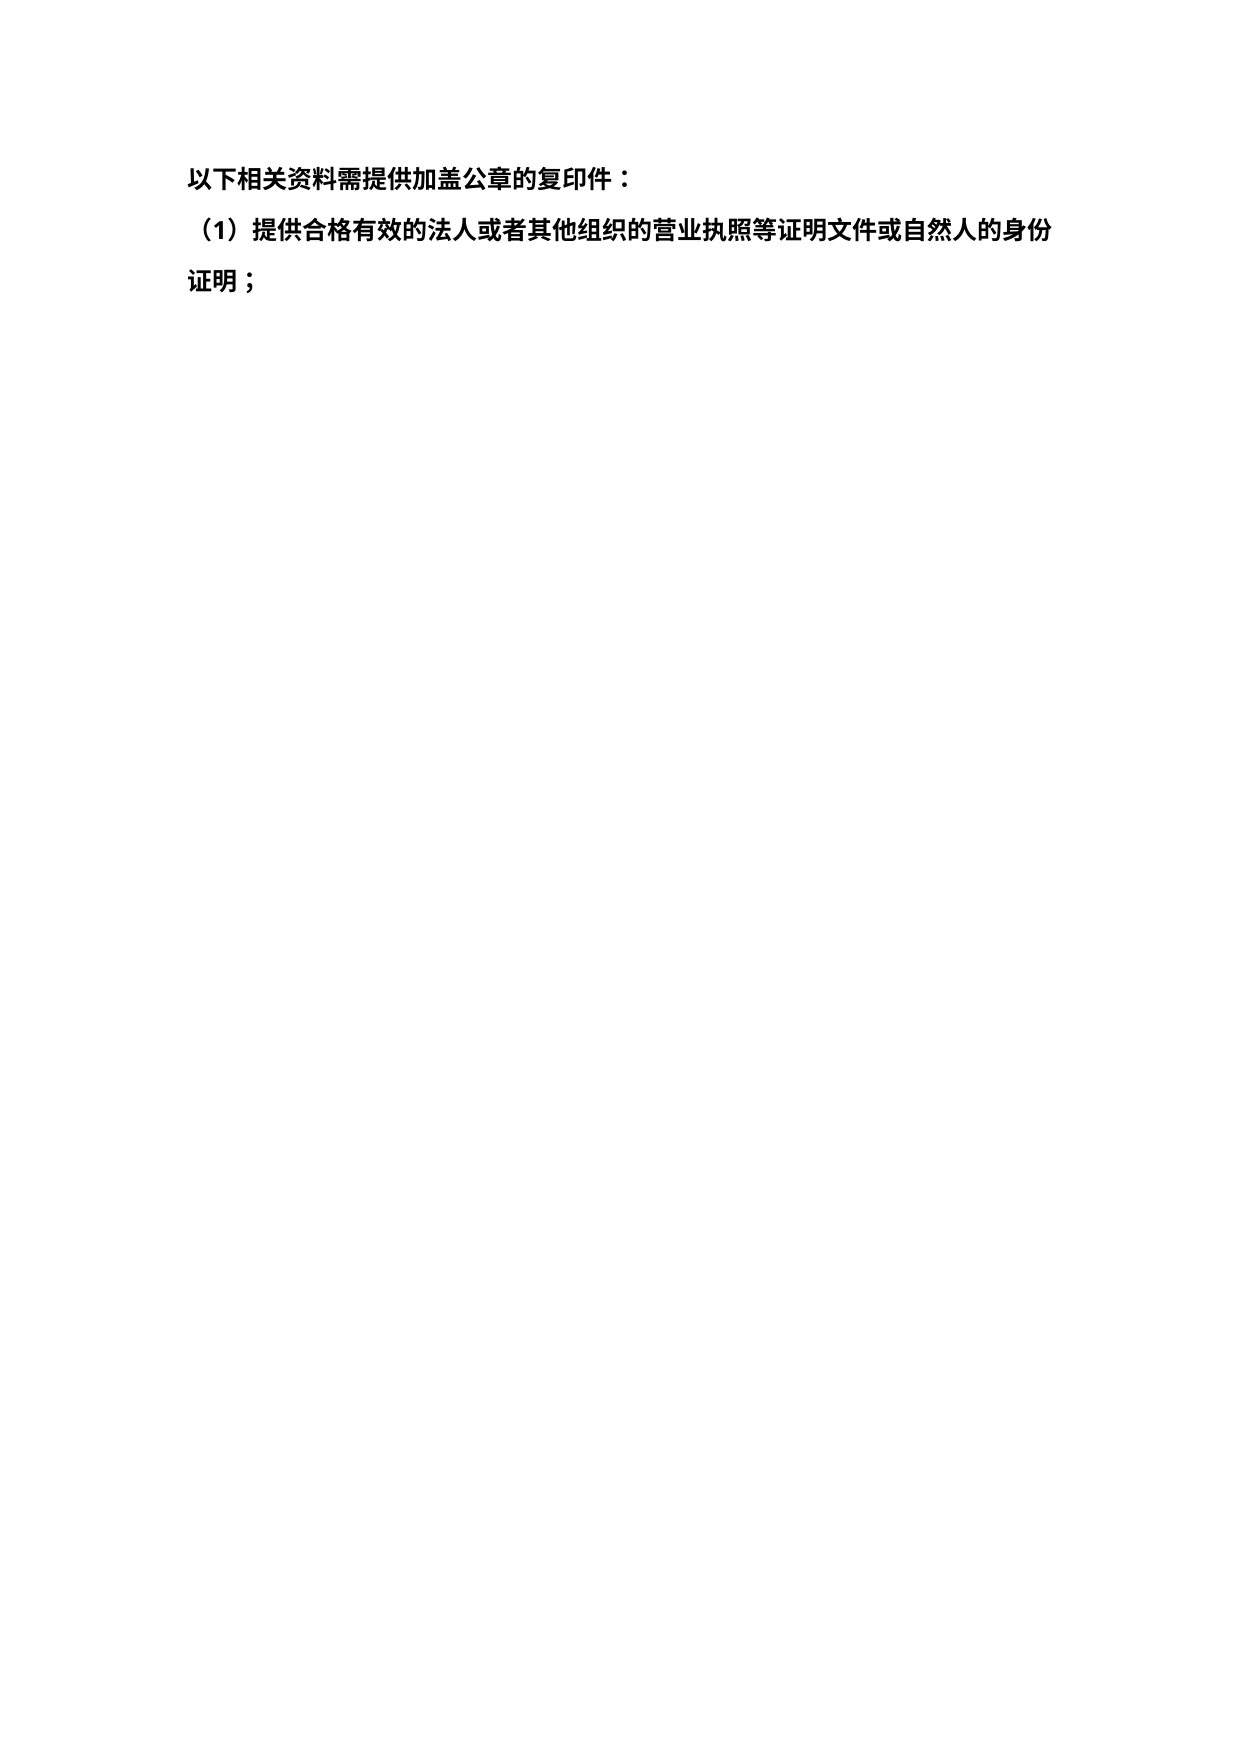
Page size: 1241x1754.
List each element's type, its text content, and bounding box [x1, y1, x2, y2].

text （1）提供合格有效的法人或者其他组织的营业执照等证明文件或自然人的身份证明； [187, 213, 1053, 298]
text 以下相关资料需提供加盖公章的复印件： [187, 162, 1053, 196]
